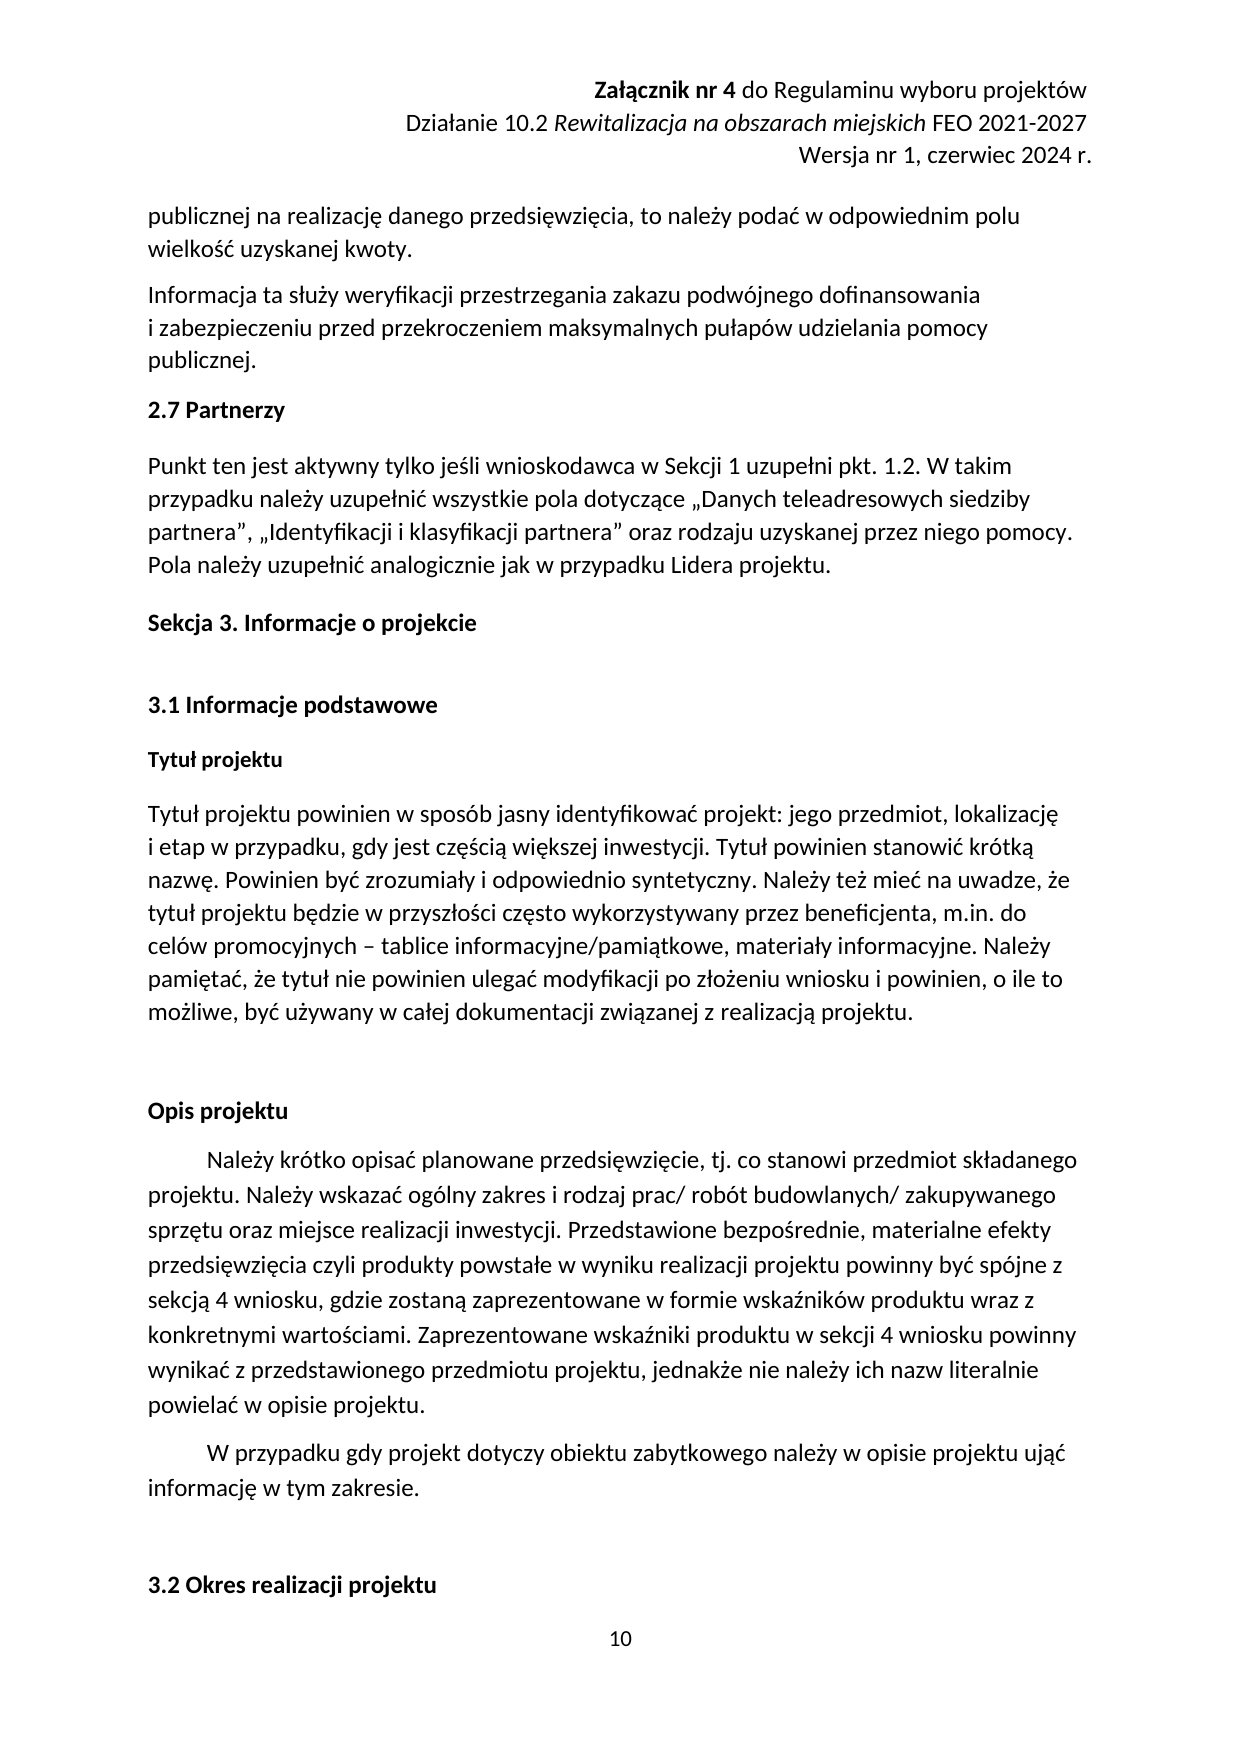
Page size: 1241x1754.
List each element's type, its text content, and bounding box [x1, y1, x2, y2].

list Tytuł projektu [148, 745, 1093, 773]
text Tytuł projektu powinien w sposób jasny identyfikować projekt: jego przedmiot, lokalizację i etap w przypadku, gdy jest częścią większej inwestycji. Tytuł powinien stanowić krótką nazwę. Powinien być zrozumiały i odpowiednio syntetyczny. Należy też mieć na uwadze, że tytuł projektu będzie w przyszłości często wykorzystywany przez beneficjenta, m.in. do celów promocyjnych – tablice informacyjne/pamiątkowe, materiały informacyjne. Należy pamiętać, że tytuł nie powinien ulegać modyfikacji po złożeniu wniosku i powinien, o ile to możliwe, być używany w całej dokumentacji związanej z realizacją projektu. [148, 798, 1093, 1026]
subtitle Sekcja 3. Informacje o projekcie [148, 607, 1093, 637]
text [148, 201, 1093, 264]
subtitle 3.1 Informacje podstawowe [148, 689, 1093, 720]
text Punkt ten jest aktywny tylko jeśli wnioskodawca w Sekcji 1 uzupełni pkt. 1.2. W takim przypadku należy uzupełnić wszystkie pola dotyczące „Danych teleadresowych siedziby partnera”, „Identyfikacji i klasyfikacji partnera” oraz rodzaju uzyskanej przez niego pomocy. Pola należy uzupełnić analogicznie jak w przypadku Lidera projektu. [148, 450, 1093, 579]
subtitle 2.7 Partnerzy [148, 394, 1093, 425]
text Opis projektu [148, 1095, 1093, 1125]
text W przypadku gdy projekt dotyczy obiektu zabytkowego należy w opisie projektu ująć informację w tym zakresie. [148, 1437, 1093, 1502]
subtitle 3.2 Okres realizacji projektu [148, 1569, 1093, 1599]
text Należy krótko opisać planowane przedsięwzięcie, tj. co stanowi przedmiot składanego projektu. Należy wskazać ogólny zakres i rodzaj prac/ robót budowlanych/ zakupywanego sprzętu oraz miejsce realizacji inwestycji. Przedstawione bezpośrednie, materialne efekty przedsięwzięcia czyli produkty powstałe w wyniku realizacji projektu powinny być spójne z sekcją 4 wniosku, gdzie zostaną zaprezentowane w formie wskaźników produktu wraz z konkretnymi wartościami. Zaprezentowane wskaźniki produktu w sekcji 4 wniosku powinny wynikać z przedstawionego przedmiotu projektu, jednakże nie należy ich nazw literalnie powielać w opisie projektu. [148, 1144, 1093, 1420]
text Informacja ta służy weryfikacji przestrzegania zakazu podwójnego dofinansowania i zabezpieczeniu przed przekroczeniem maksymalnych pułapów udzielania pomocy publicznej. [148, 279, 1093, 375]
